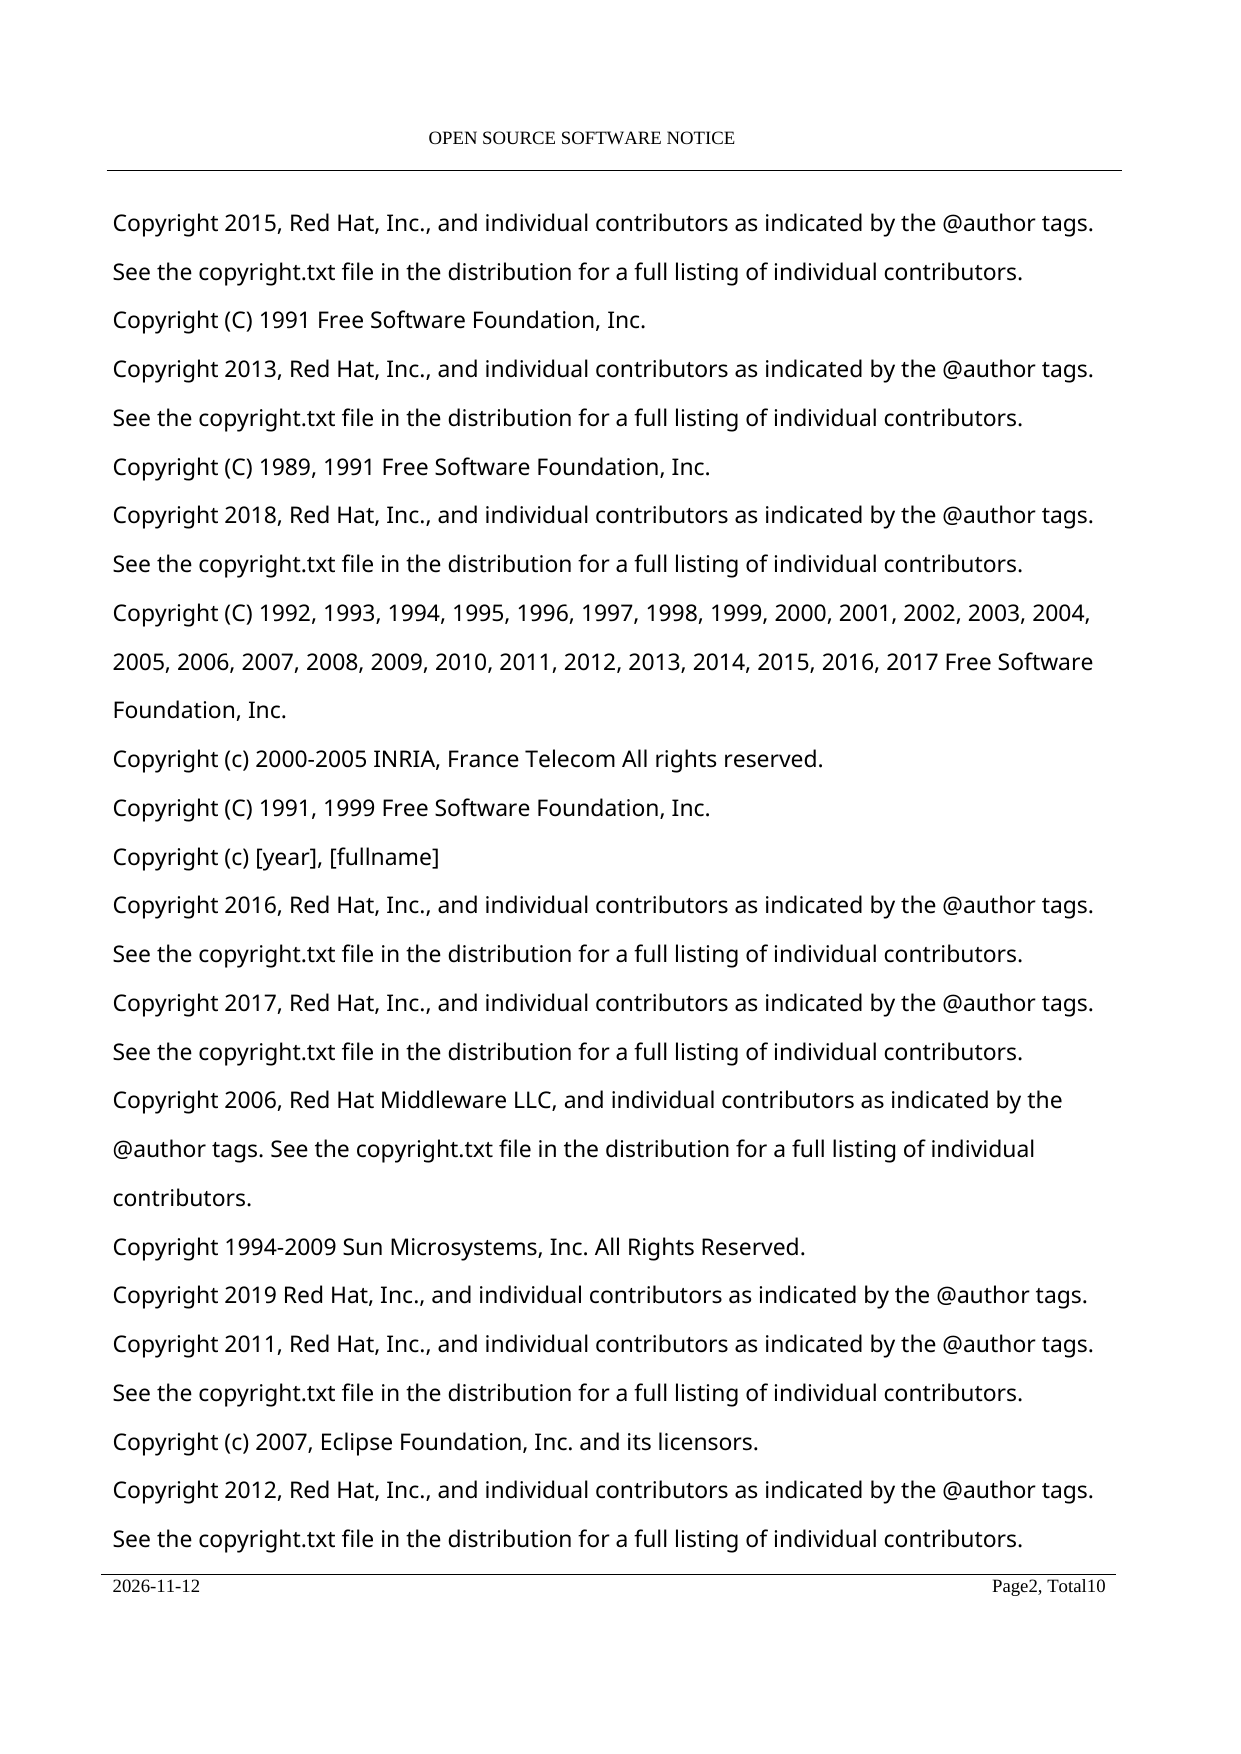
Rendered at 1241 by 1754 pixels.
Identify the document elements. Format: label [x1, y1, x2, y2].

text [112, 206, 1128, 1555]
